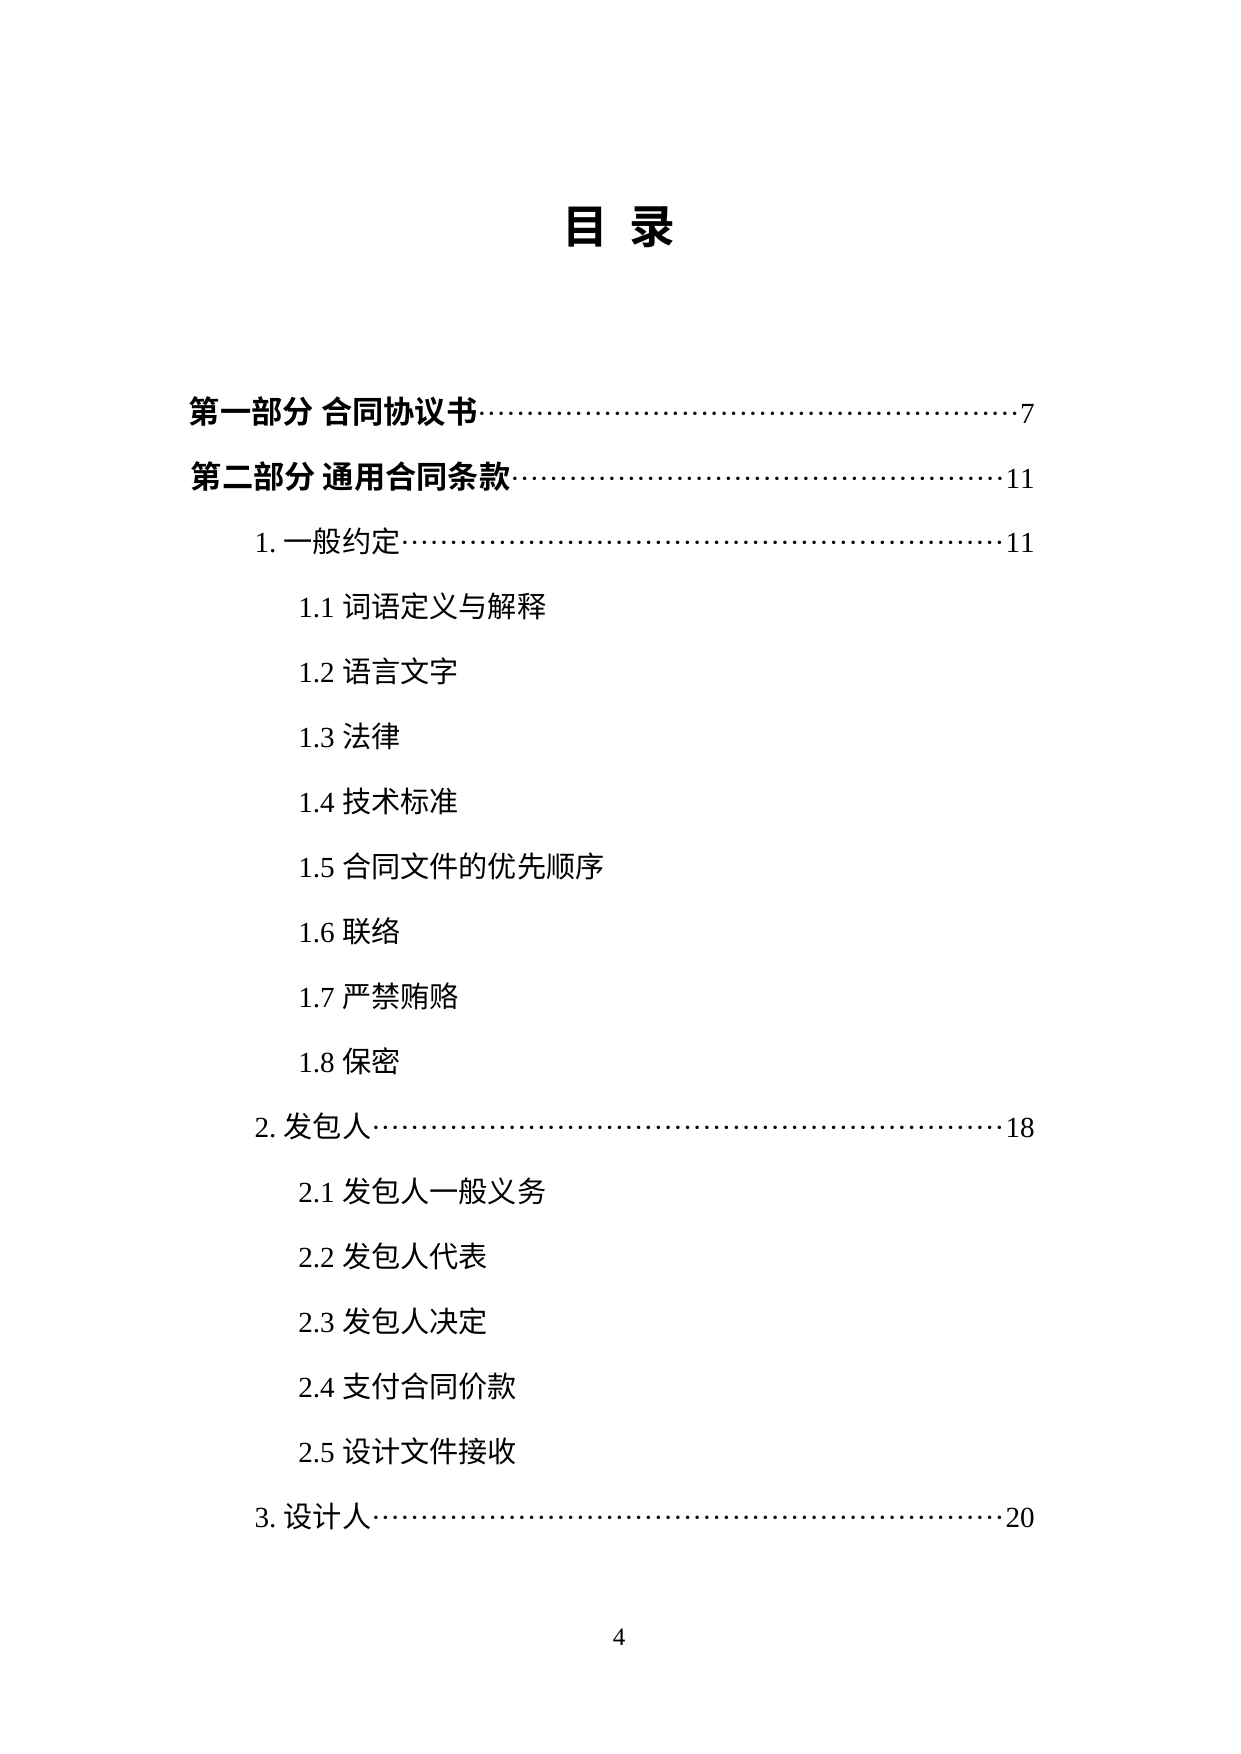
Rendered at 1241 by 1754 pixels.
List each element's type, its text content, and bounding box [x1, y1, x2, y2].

text 1.5 合同文件的优先顺序 [269, 832, 1078, 897]
text 2.4 支付合同价款 [269, 1352, 1078, 1417]
text 1.4 技术标准 [269, 767, 1078, 832]
text 2.5 设计文件接收 [269, 1417, 1078, 1482]
text 1.6 联络 [269, 897, 1078, 962]
text 2.2 发包人代表 [269, 1222, 1078, 1287]
text 3. 设计人 20 [225, 1482, 1078, 1547]
text 目 录 [159, 174, 1078, 272]
text 2.1 发包人一般义务 [269, 1157, 1078, 1222]
text 2. 发包人 18 [225, 1092, 1078, 1157]
text 1. 一般约定 11 [225, 507, 1078, 572]
text 第一部分 合同协议书 7 [159, 377, 1078, 442]
text 2.3 发包人决定 [269, 1287, 1078, 1352]
text 第二部分 通用合同条款 11 [159, 442, 1078, 507]
text 1.7 严禁贿赂 [269, 962, 1078, 1027]
text 1.2 语言文字 [269, 637, 1078, 702]
text 1.1 词语定义与解释 [269, 572, 1078, 637]
text 1.3 法律 [269, 702, 1078, 767]
text 1.8 保密 [269, 1027, 1078, 1092]
